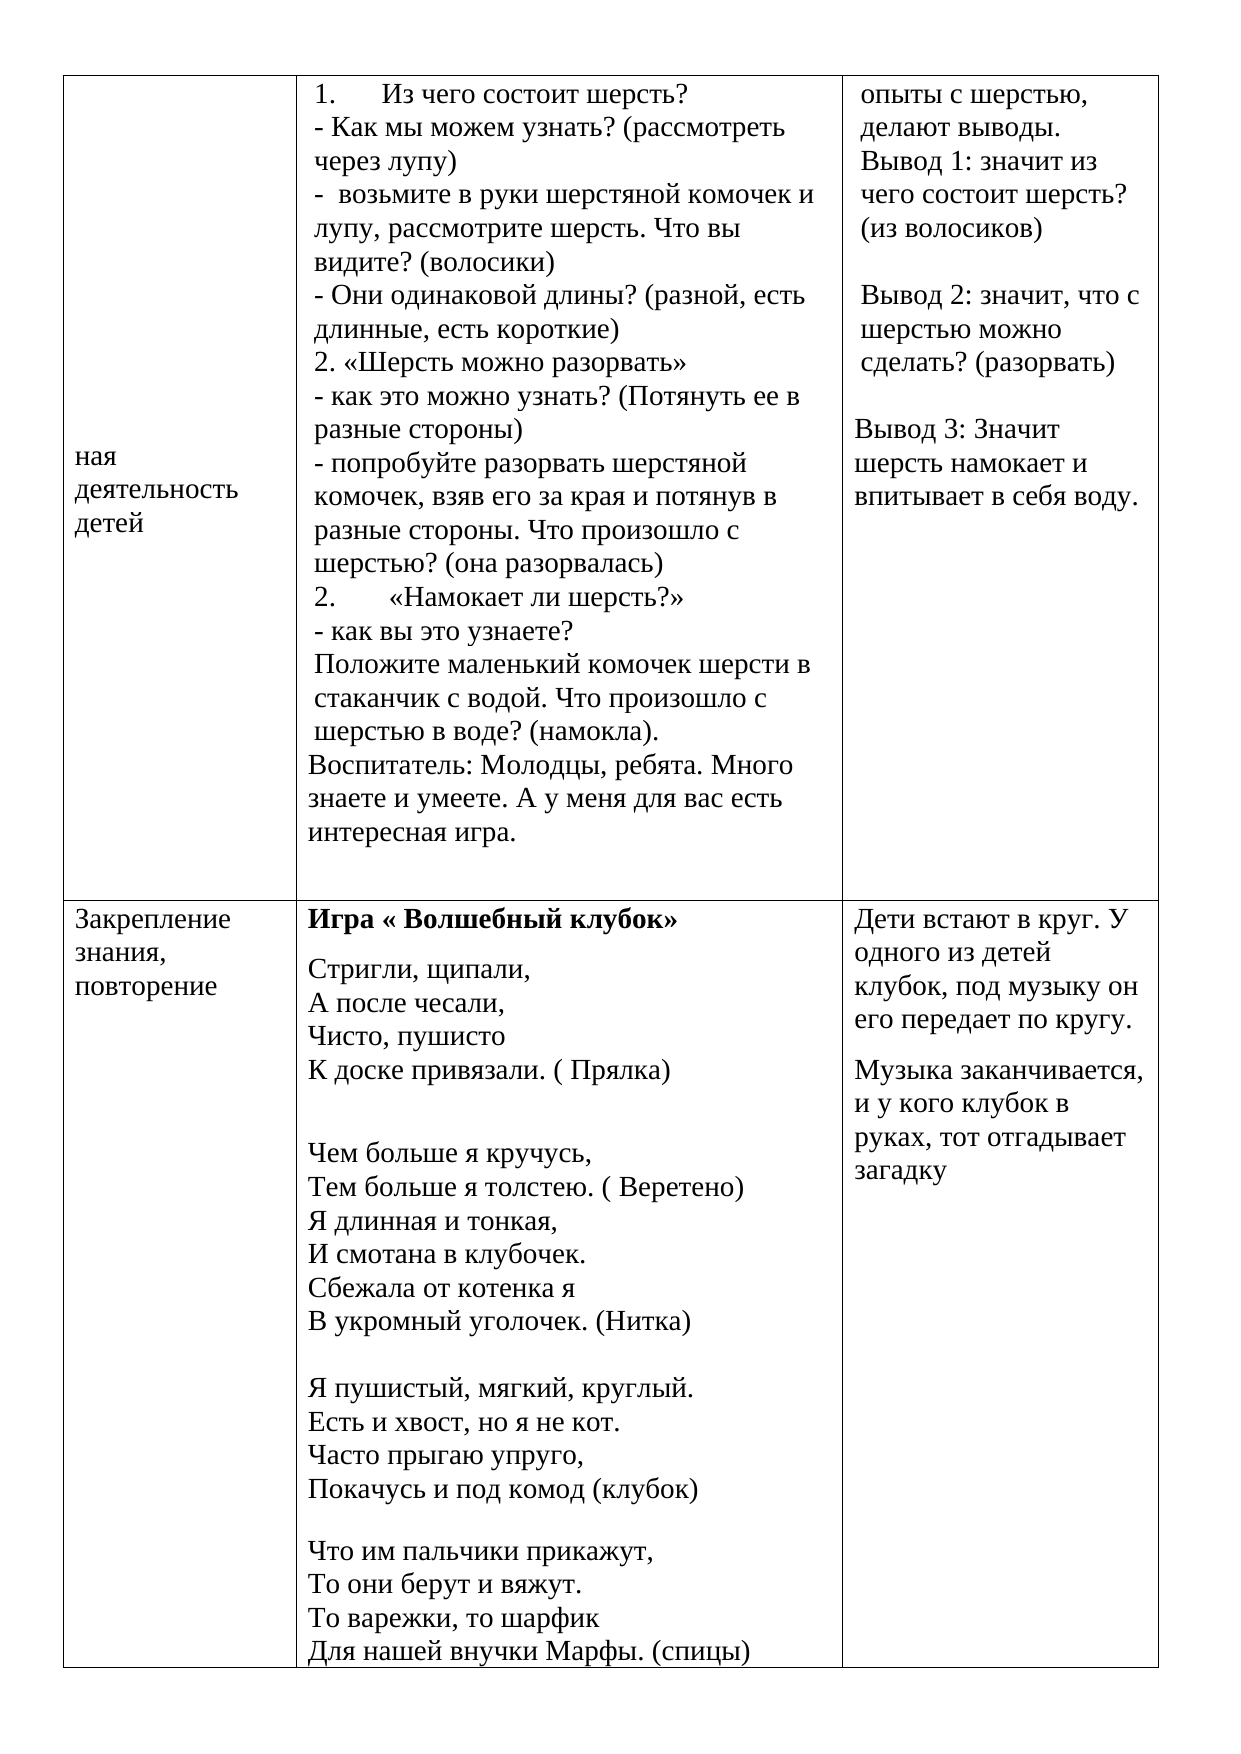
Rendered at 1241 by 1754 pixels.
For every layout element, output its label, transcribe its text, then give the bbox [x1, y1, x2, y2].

table_cell Игра « Волшебный клубок» Стригли, щипали, А после чесали, Чисто, пушисто К доске привязали. ( Прялка) Чем больше я кручусь, Тем больше я толстею. ( Веретено) Я длинная и тонкая, И смотана в клубочек. Сбежала от котенка я В укромный уголочек. (Нитка) Я пушистый, мягкий, круглый. Есть и хвост, но я не кот. Часто прыгаю упруго, Покачусь и под комод (клубок) Что им пальчики прикажут, То они берут и вяжут. То варежки, то шарфик Для нашей внучки Марфы. (спицы) [297, 901, 842, 1667]
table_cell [297, 76, 842, 900]
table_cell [64, 76, 296, 900]
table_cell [843, 76, 1158, 900]
table_cell Закрепление знания, повторение [64, 901, 296, 1667]
table_cell Дети встают в круг. У одного из детей клубок, под музыку он его передает по кругу. Музыка заканчивается, и у кого клубок в руках, тот отгадывает загадку [843, 901, 1158, 1667]
